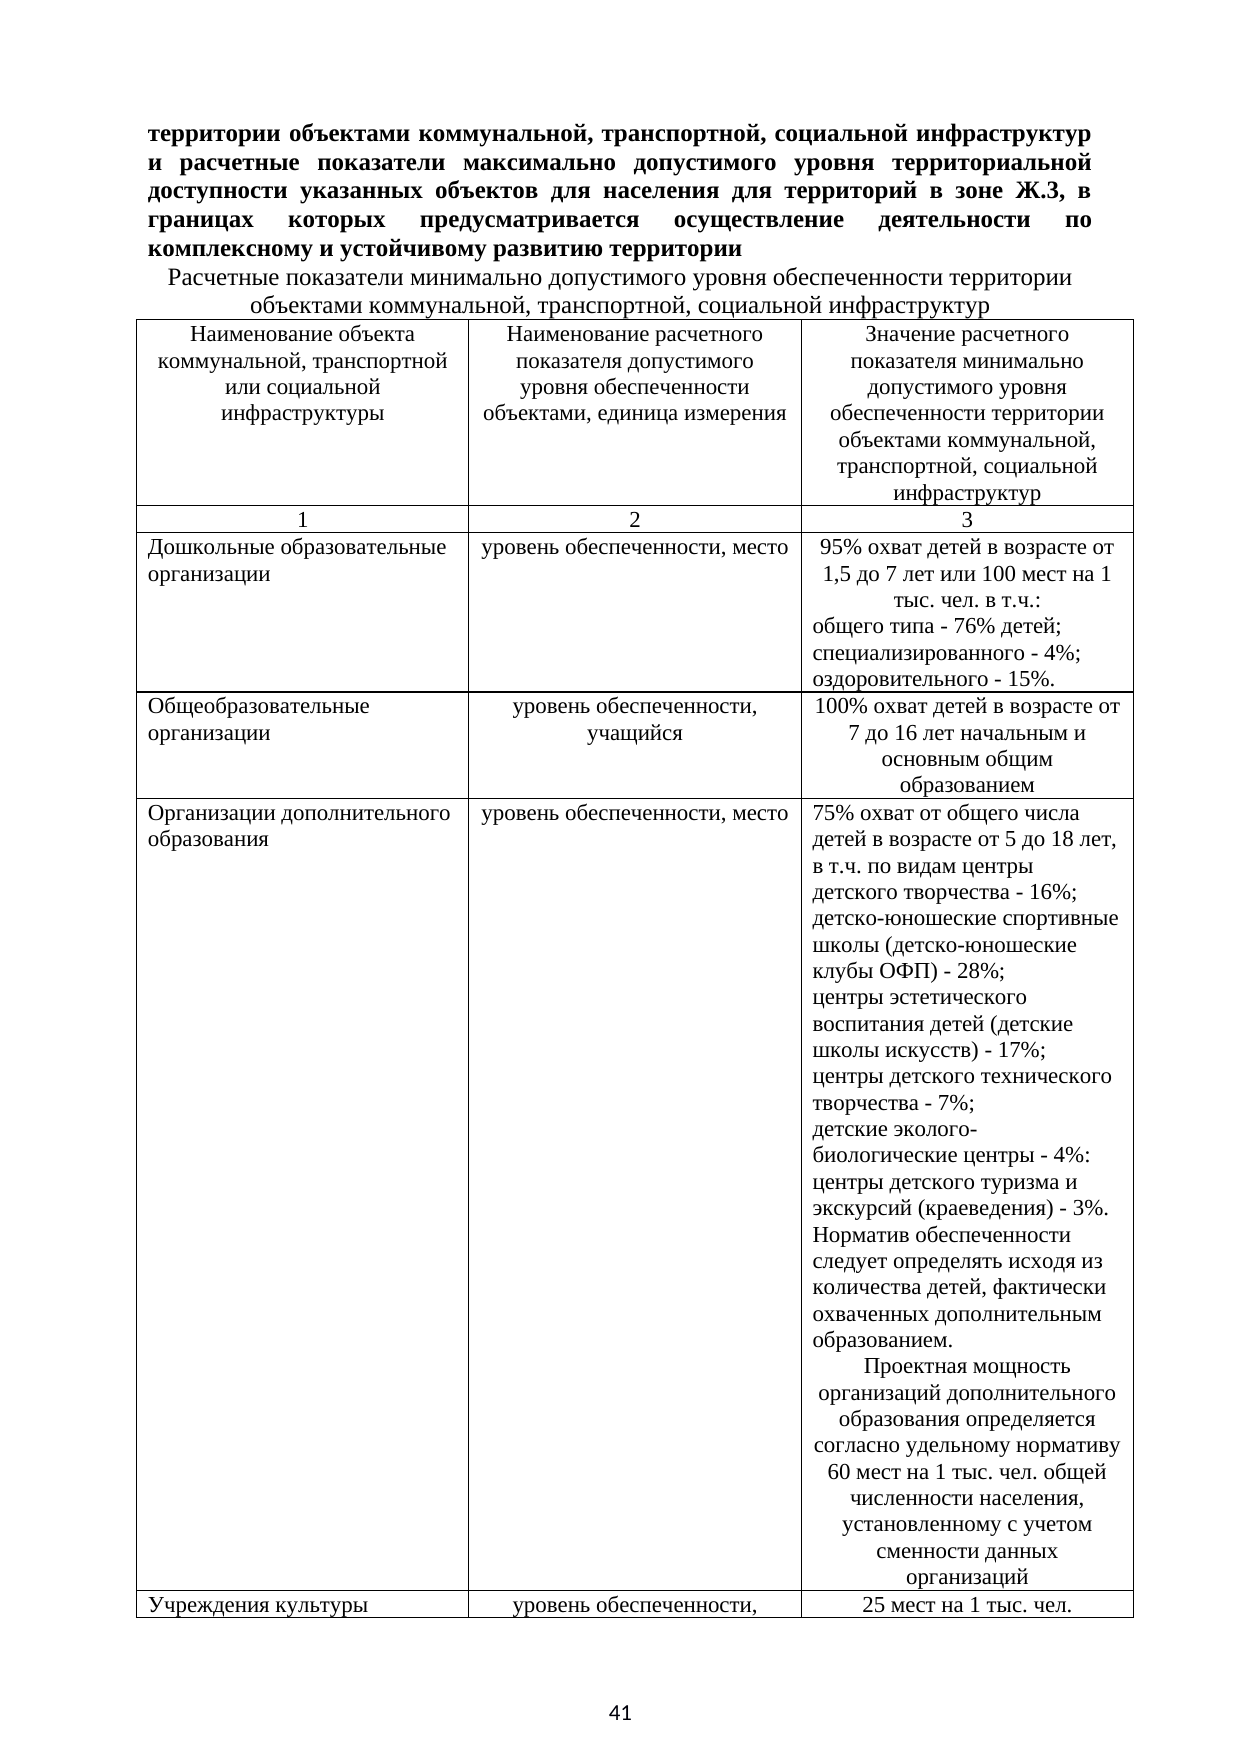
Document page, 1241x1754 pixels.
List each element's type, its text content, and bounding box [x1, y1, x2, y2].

table_cell 75% охват от общего числа детей в возрасте от 5 до 18 лет, в т.ч. по видам центры детского творчества - 16%; детско-юношеские спортивные школы (детско-юношеские клубы ОФП) - 28%; центры эстетического воспитания детей (детские школы искусств) - 17%; центры детского технического творчества - 7%; детские эколого-биологические центры - 4%: центры детского туризма и экскурсий (краеведения) - 3%. Норматив обеспеченности следует определять исходя из количества детей, фактически охваченных дополнительным образованием. Проектная мощность организаций дополнительного образования определяется согласно удельному нормативу 60 мест на 1 тыс. чел. общей численности населения, установленному с учетом сменности данных организаций [802, 799, 1133, 1589]
table_header Значение расчетного показателя минимально допустимого уровня обеспеченности территории объектами коммунальной, транспортной, социальной инфраструктур [802, 320, 1133, 505]
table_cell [469, 1591, 801, 1617]
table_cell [137, 1591, 468, 1617]
table_cell уровень обеспеченности, учащийся [469, 693, 801, 798]
table_cell Дошкольные образовательные организации [137, 533, 468, 691]
table_header Наименование расчетного показателя допустимого уровня обеспеченности объектами, единица измерения [469, 320, 801, 505]
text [148, 118, 1092, 262]
table_cell уровень обеспеченности, место [469, 533, 801, 691]
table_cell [802, 1591, 1133, 1617]
table_cell Общеобразовательные организации [137, 693, 468, 798]
table_cell уровень обеспеченности, место [469, 799, 801, 1589]
table_cell 95% охват детей в возрасте от 1,5 до 7 лет или 100 мест на 1 тыс. чел. в т.ч.: общего типа - 76% детей; специализированного - 4%; оздоровительного - 15%. [802, 533, 1133, 691]
table_cell 1 [137, 506, 468, 532]
table_cell 2 [469, 506, 801, 532]
table_cell 100% охват детей в возрасте от 7 до 16 лет начальным и основным общим образованием [802, 693, 1133, 798]
table_header Наименование объекта коммунальной, транспортной или социальной инфраструктуры [137, 320, 468, 505]
table_cell Организации дополнительного образования [137, 799, 468, 1589]
table_cell 3 [802, 506, 1133, 532]
text Расчетные показатели минимально допустимого уровня обеспеченности территории объектами коммунальной, транспортной, социальной инфраструктур [148, 262, 1092, 319]
